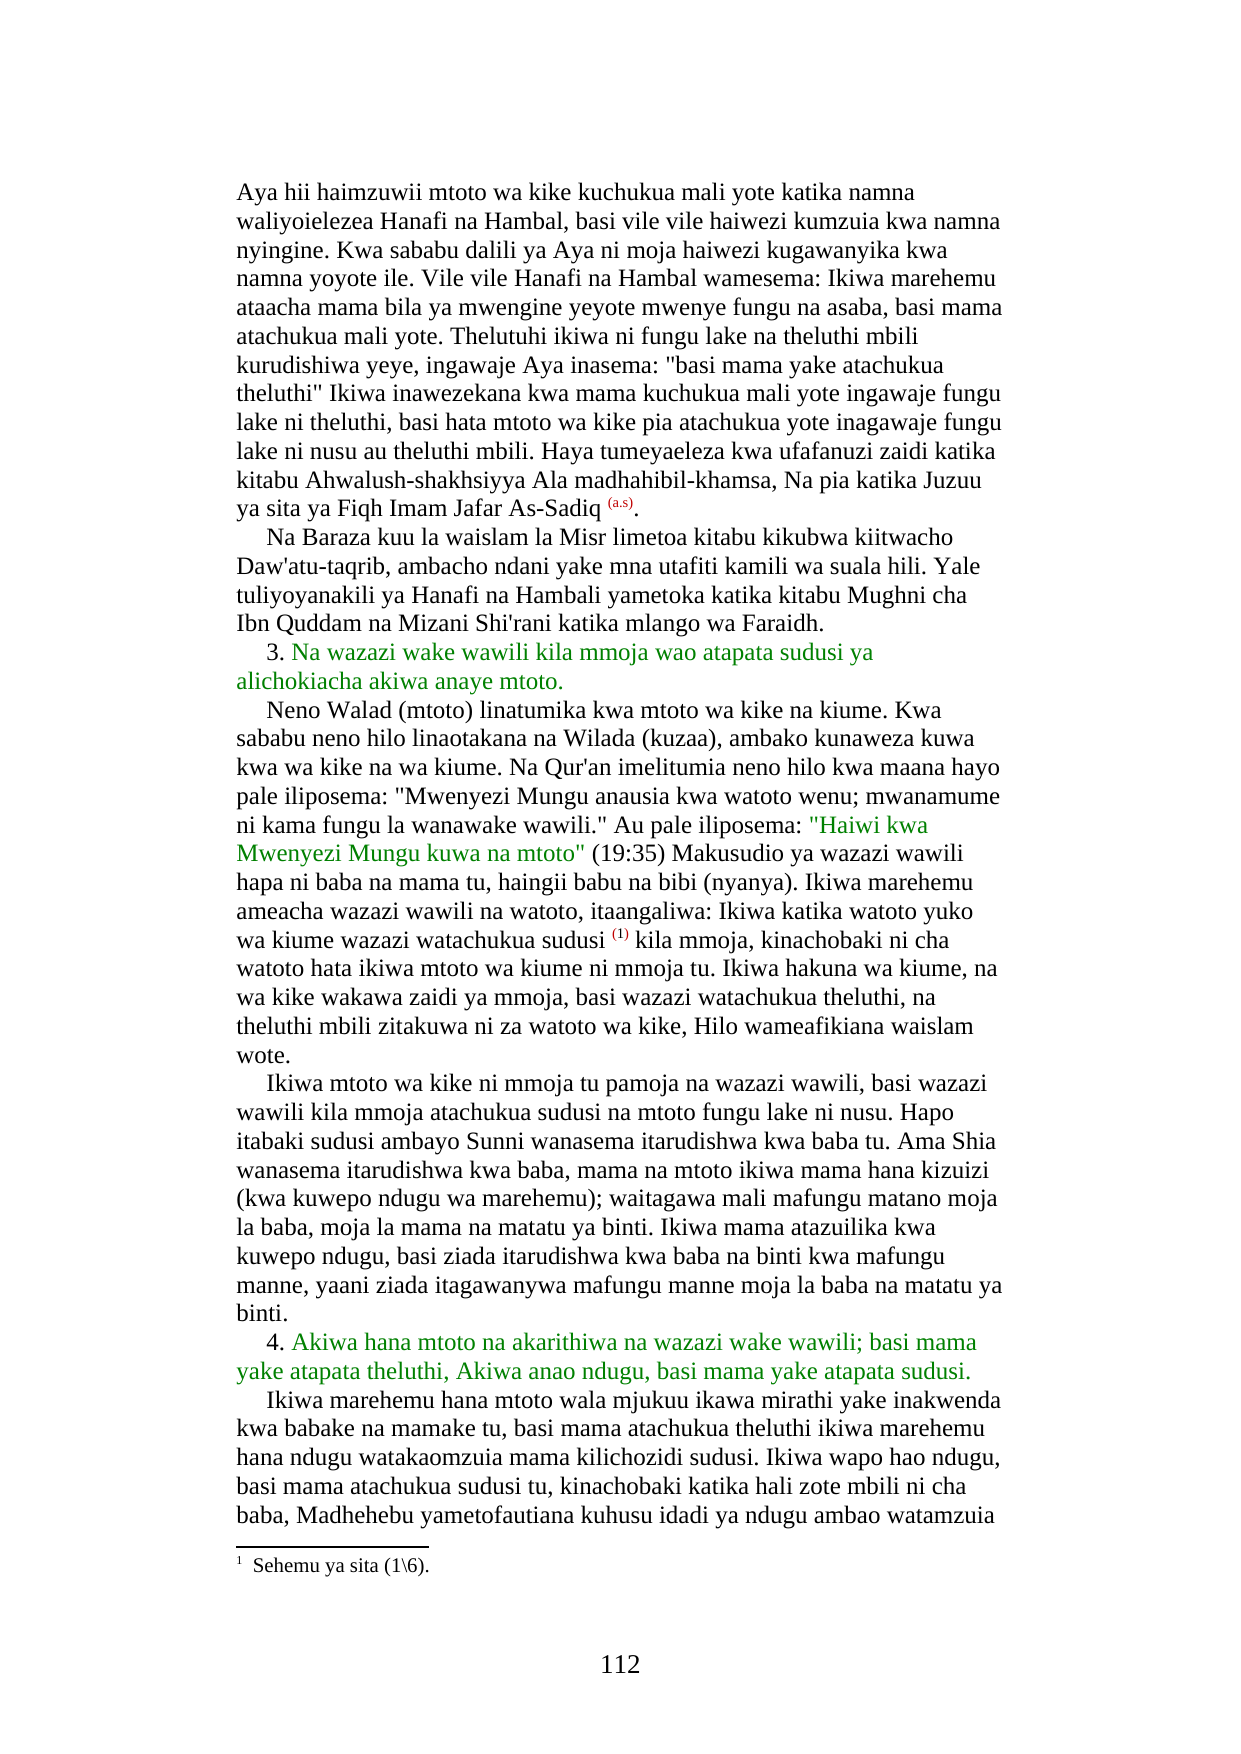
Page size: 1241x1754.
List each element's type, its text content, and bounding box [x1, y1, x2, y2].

text Na Baraza kuu la waislam la Misr limetoa kitabu kikubwa kiitwacho Daw'atu-taqrib, ambacho ndani yake mna utafiti kamili wa suala hili. Yale tuliyoyanakili ya Hanafi na Hambali yametoka katika kitabu Mughni cha Ibn Quddam na Mizani Shi'rani katika mlango wa Faraidh. [236, 522, 1004, 637]
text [236, 177, 1004, 522]
text Ikiwa mtoto wa kike ni mmoja tu pamoja na wazazi wawili, basi wazazi wawili kila mmoja atachukua sudusi na mtoto fungu lake ni nusu. Hapo itabaki sudusi ambayo Sunni wanasema itarudishwa kwa baba tu. Ama Shia wanasema itarudishwa kwa baba, mama na mtoto ikiwa mama hana kizuizi (kwa kuwepo ndugu wa marehemu); waitagawa mali mafungu matano moja la baba, moja la mama na matatu ya binti. Ikiwa mama atazuilika kwa kuwepo ndugu, basi ziada itarudishwa kwa baba na binti kwa mafungu manne, yaani ziada itagawanywa mafungu manne moja la baba na matatu ya binti. [236, 1068, 1004, 1327]
text 3. Na wazazi wake wawili kila mmoja wao atapata sudusi ya alichokiacha akiwa anaye mtoto. [236, 637, 1004, 695]
text Neno Walad (mtoto) linatumika kwa mtoto wa kike na kiume. Kwa sababu neno hilo linaotakana na Wilada (kuzaa), ambako kunaweza kuwa kwa wa kike na wa kiume. Na Qur'an imelitumia neno hilo kwa maana hayo pale iliposema: "Mwenyezi Mungu anausia kwa watoto wenu; mwanamume ni kama fungu la wanawake wawili." Au pale iliposema: "Haiwi kwa Mwenyezi Mungu kuwa na mtoto" (19:35) Makusudio ya wazazi wawili hapa ni baba na mama tu, haingii babu na bibi (nyanya). Ikiwa marehemu ameacha wazazi wawili na watoto, itaangaliwa: Ikiwa katika watoto yuko wa kiume wazazi watachukua sudusi () kila mmoja, kinachobaki ni cha watoto hata ikiwa mtoto wa kiume ni mmoja tu. Ikiwa hakuna wa kiume, na wa kike wakawa zaidi ya mmoja, basi wazazi watachukua theluthi, na theluthi mbili zitakuwa ni za watoto wa kike, Hilo wameafikiana waislam wote. [236, 695, 1004, 1068]
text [236, 1385, 1004, 1528]
text 4. Akiwa hana mtoto na akarithiwa na wazazi wake wawili; basi mama yake atapata theluthi, Akiwa anao ndugu, basi mama yake atapata sudusi. [236, 1327, 1004, 1385]
